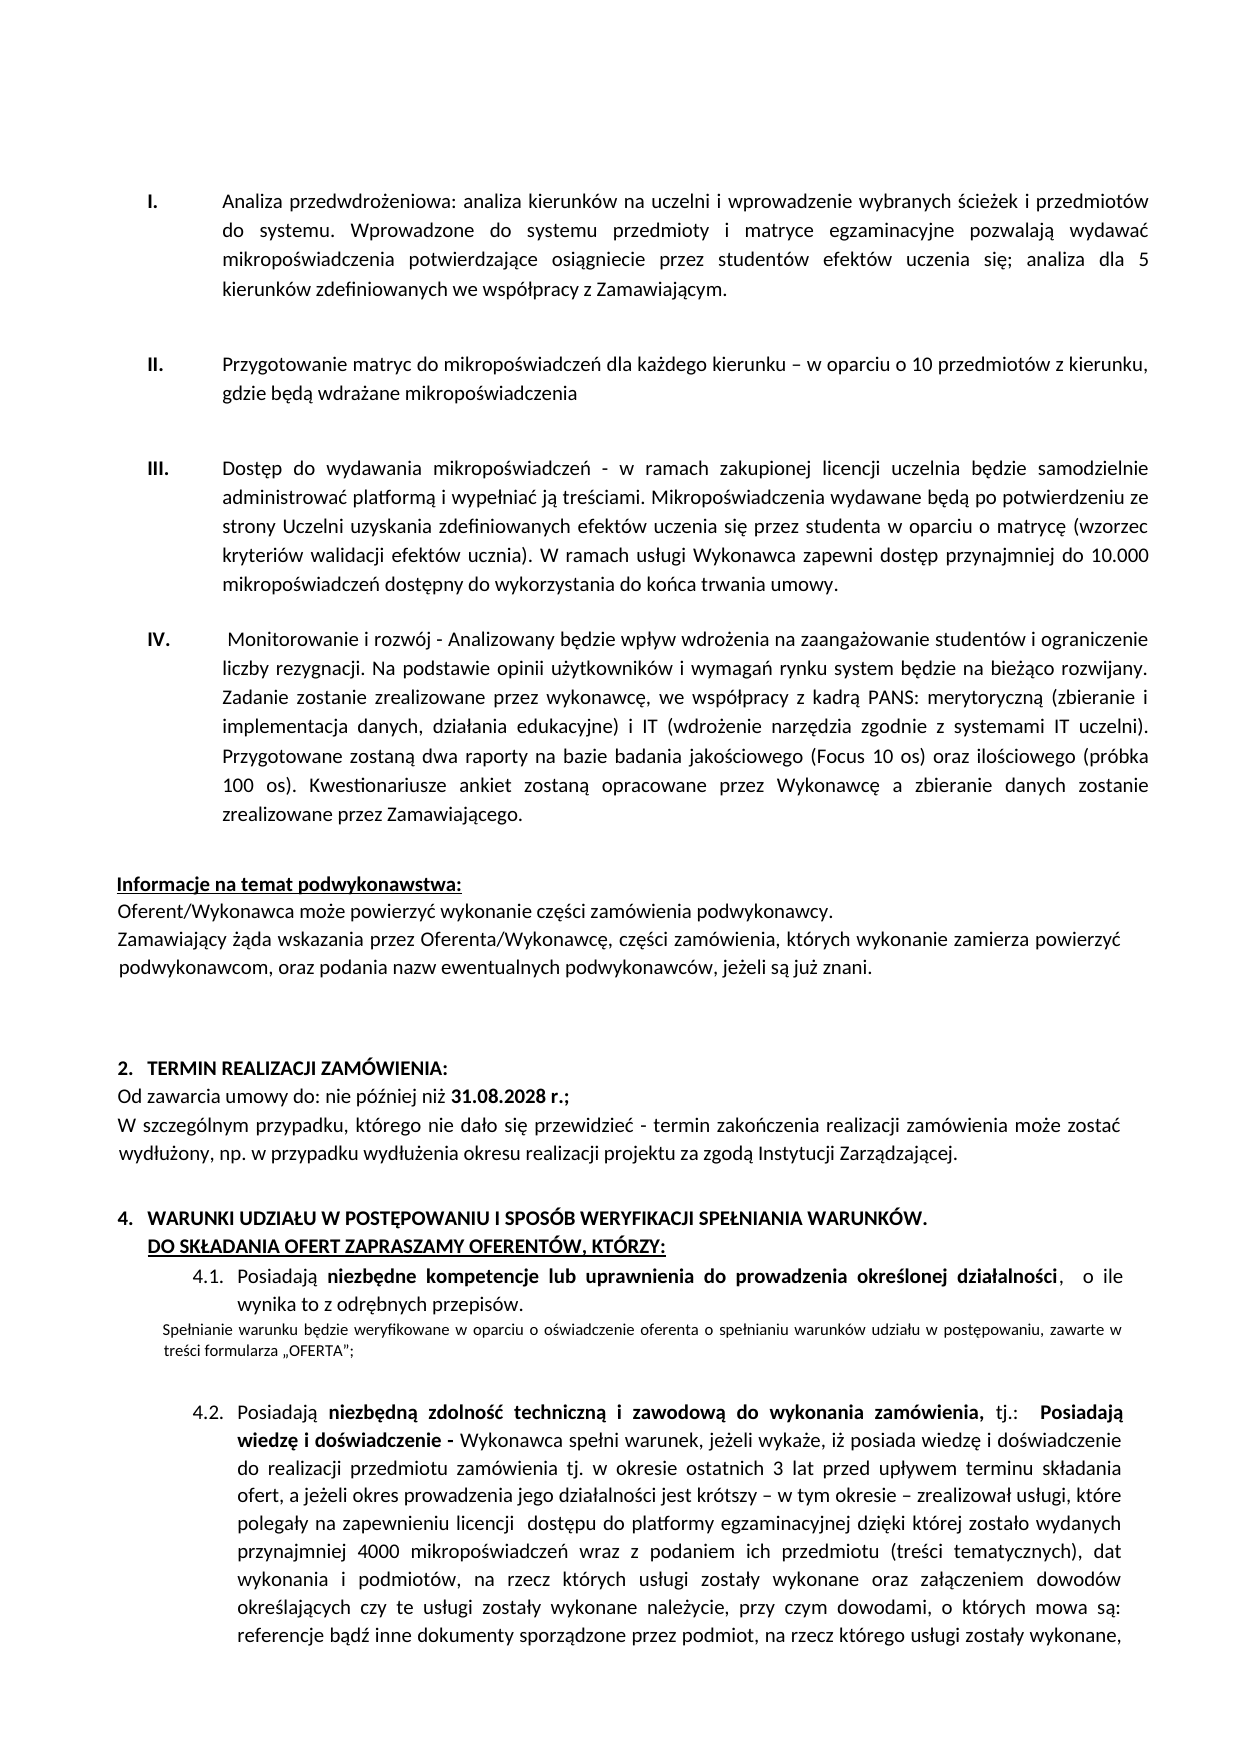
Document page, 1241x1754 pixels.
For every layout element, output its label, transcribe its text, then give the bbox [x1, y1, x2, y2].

list Analiza przedwdrożeniowa: analiza kierunków na uczelni i wprowadzenie wybranych ścieżek i przedmiotów do systemu. Wprowadzone do systemu przedmioty i matryce egzaminacyjne pozwalają wydawać mikropoświadczenia potwierdzające osiągniecie przez studentów efektów uczenia się; analiza dla 5 kierunków zdefiniowanych we współpracy z Zamawiającym. [147, 188, 1150, 301]
text Od zawarcia umowy do: nie później niż 31.08.2028 r.; [117, 1084, 1123, 1109]
text Zamawiający żąda wskazania przez Oferenta/Wykonawcę, części zamówienia, których wykonanie zamierza powierzyć podwykonawcom, oraz podania nazw ewentualnych podwykonawców, jeżeli są już znani. [117, 927, 1122, 980]
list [192, 1399, 1123, 1648]
list WARUNKI UDZIAŁU W POSTĘPOWANIU I SPOSÓB WERYFIKACJI SPEŁNIANIA WARUNKÓW. [117, 1205, 1123, 1231]
text Informacje na temat podwykonawstwa: [116, 871, 1124, 896]
list Dostęp do wydawania mikropoświadczeń - w ramach zakupionej licencji uczelnia będzie samodzielnie administrować platformą i wypełniać ją treściami. Mikropoświadczenia wydawane będą po potwierdzeniu ze strony Uczelni uzyskania zdefiniowanych efektów uczenia się przez studenta w oparciu o matrycę (wzorzec kryteriów walidacji efektów ucznia). W ramach usługi Wykonawca zapewni dostęp przynajmniej do 10.000 mikropoświadczeń dostępny do wykorzystania do końca trwania umowy. [147, 455, 1150, 597]
list Posiadają niezbędne kompetencje lub uprawnienia do prowadzenia określonej działalności, o ile wynika to z odrębnych przepisów. [192, 1263, 1123, 1317]
text W szczególnym przypadku, którego nie dało się przewidzieć - termin zakończenia realizacji zamówienia może zostać wydłużony, np. w przypadku wydłużenia okresu realizacji projektu za zgodą Instytucji Zarządzającej. [117, 1112, 1122, 1166]
text DO SKŁADANIA OFERT ZAPRASZAMY OFERENTÓW, KTÓRZY: [147, 1234, 1121, 1259]
text Oferent/Wykonawca może powierzyć wykonanie części zamówienia podwykonawcy. [117, 898, 1122, 923]
list Monitorowanie i rozwój - Analizowany będzie wpływ wdrożenia na zaangażowanie studentów i ograniczenie liczby rezygnacji. Na podstawie opinii użytkowników i wymagań rynku system będzie na bieżąco rozwijany. Zadanie zostanie zrealizowane przez wykonawcę, we współpracy z kadrą PANS: merytoryczną (zbieranie i implementacja danych, działania edukacyjne) i IT (wdrożenie narzędzia zgodnie z systemami IT uczelni). Przygotowane zostaną dwa raporty na bazie badania jakościowego (Focus 10 os) oraz ilościowego (próbka 100 os). Kwestionariusze ankiet zostaną opracowane przez Wykonawcę a zbieranie danych zostanie zrealizowane przez Zamawiającego. [147, 626, 1150, 827]
list Przygotowanie matryc do mikropoświadczeń dla każdego kierunku – w oparciu o 10 przedmiotów z kierunku, gdzie będą wdrażane mikropoświadczenia [147, 351, 1150, 405]
text Spełnianie warunku będzie weryfikowane w oparciu o oświadczenie oferenta o spełnianiu warunków udziału w postępowaniu, zawarte w treści formularza „OFERTA”; [162, 1319, 1123, 1361]
list TERMIN REALIZACJI ZAMÓWIENIA: [117, 1055, 1123, 1081]
